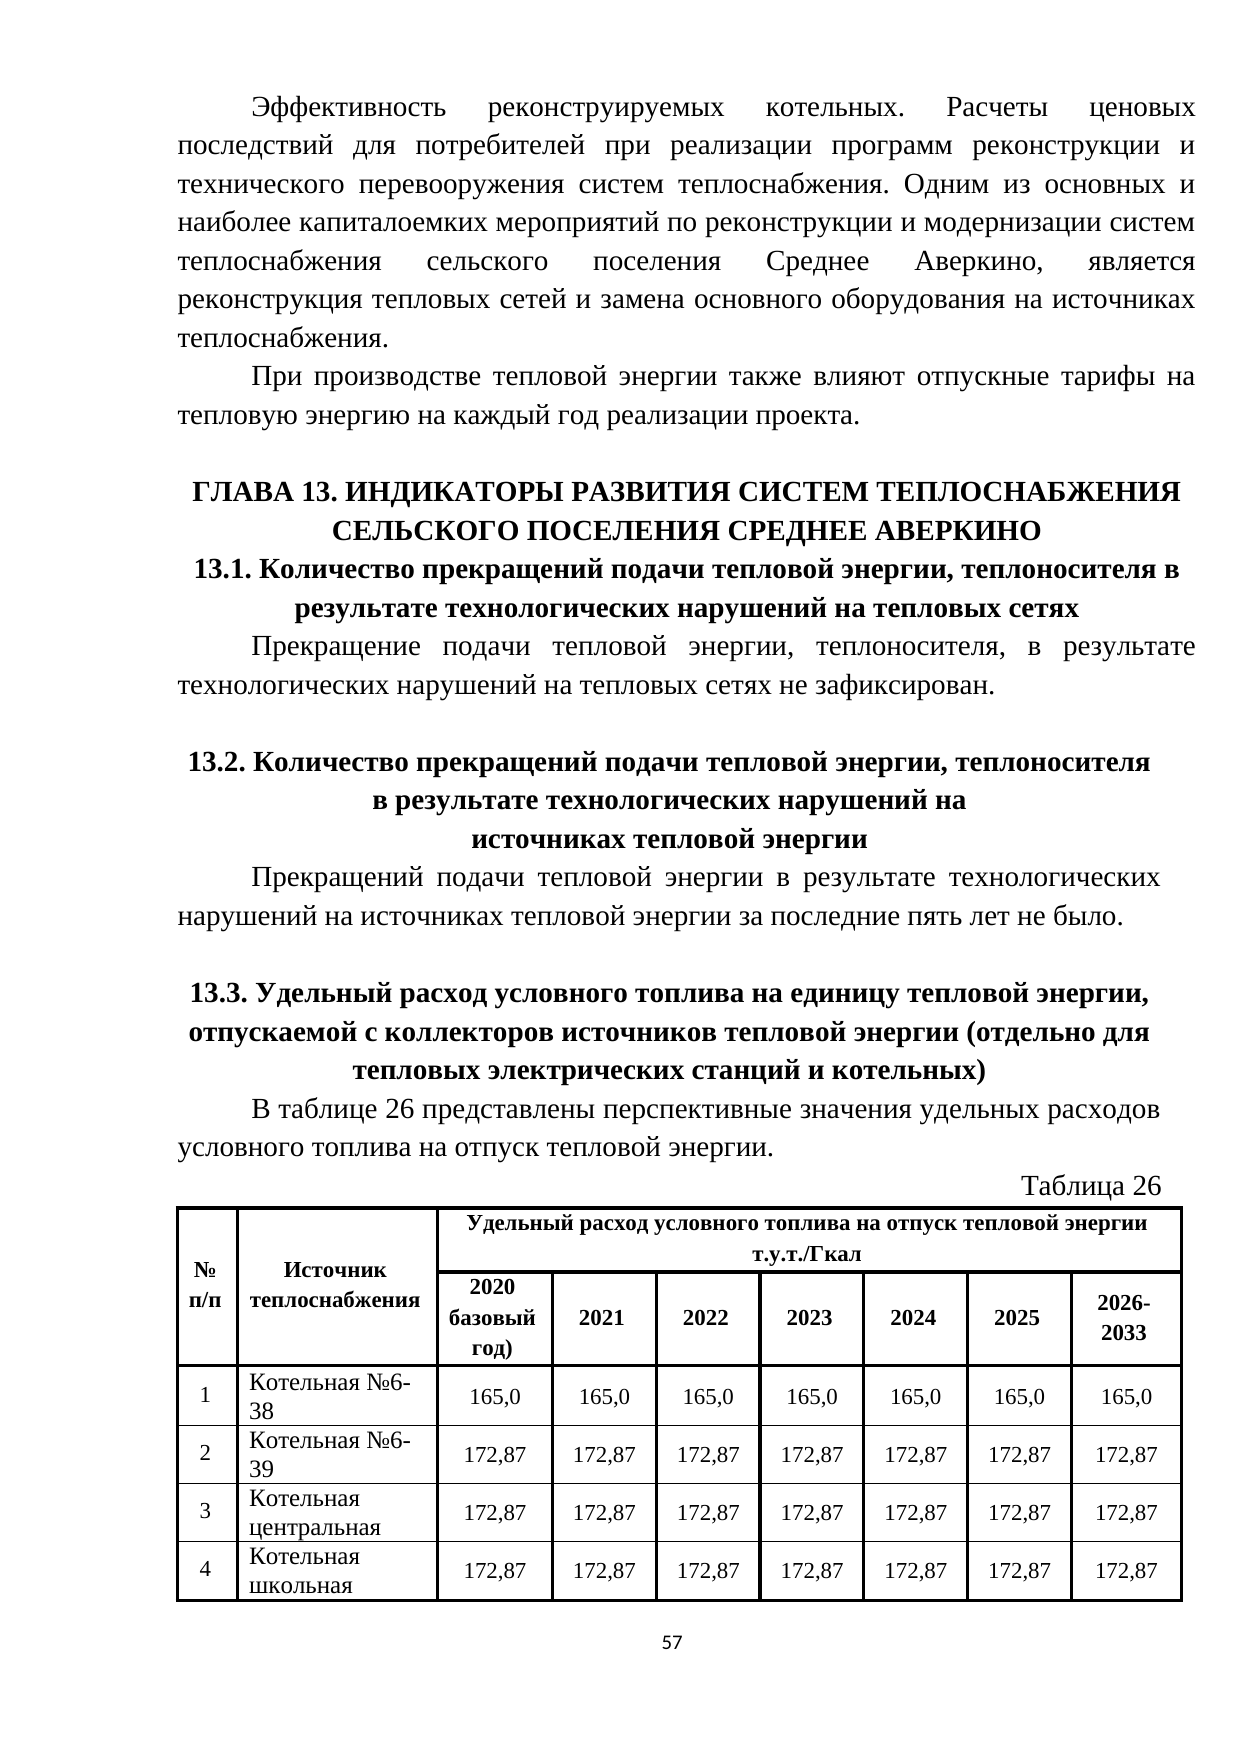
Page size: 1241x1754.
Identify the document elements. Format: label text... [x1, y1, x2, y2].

text Эффективность реконструируемых котельных. Расчеты ценовых последствий для потребителей при реализации программ реконструкции и технического перевооружения систем теплоснабжения. Одним из основных и наиболее капиталоемких мероприятий по реконструкции и модернизации систем теплоснабжения сельского поселения Среднее Аверкино, является реконструкция тепловых сетей и замена основного оборудования на источниках теплоснабжения. [177, 89, 1196, 353]
table_cell 172,87 [762, 1484, 862, 1541]
table_cell 172,87 [969, 1542, 1070, 1599]
table_cell 165,0 [865, 1367, 966, 1425]
table_cell 172,87 [554, 1426, 655, 1483]
table_cell 4 [179, 1542, 236, 1599]
table_cell 3 [179, 1484, 236, 1541]
table_cell 165,0 [439, 1367, 551, 1425]
table_cell 172,87 [439, 1542, 551, 1599]
table_cell 172,87 [1073, 1542, 1180, 1599]
table_cell 165,0 [658, 1367, 758, 1425]
text В таблице 26 представлены перспективные значения удельных расходов условного топлива на отпуск тепловой энергии. [177, 1091, 1161, 1163]
table_cell Котельная центральная [239, 1484, 436, 1541]
table_cell 172,87 [865, 1484, 966, 1541]
text При производстве тепловой энергии также влияют отпускные тарифы на тепловую энергию на каждый год реализации проекта. [177, 358, 1196, 431]
table_cell 172,87 [762, 1426, 862, 1483]
table_cell 172,87 [762, 1542, 862, 1599]
table_cell 2025 [969, 1274, 1070, 1364]
table_cell 165,0 [762, 1367, 862, 1425]
table_cell 172,87 [969, 1484, 1070, 1541]
table_cell 2021 [554, 1274, 655, 1364]
table_cell 172,87 [1073, 1426, 1180, 1483]
table_cell 172,87 [554, 1542, 655, 1599]
table_cell 172,87 [1073, 1484, 1180, 1541]
text 13.2. Количество прекращений подачи тепловой энергии, теплоносителя в результате технологических нарушений на [177, 744, 1161, 816]
text источниках тепловой энергии [177, 821, 1161, 854]
table_cell 172,87 [658, 1542, 758, 1599]
text Прекращений подачи тепловой энергии в результате технологических нарушений на источниках тепловой энергии за последние пять лет не было. [177, 859, 1161, 932]
table_cell 172,87 [865, 1542, 966, 1599]
table_cell 165,0 [1073, 1367, 1180, 1425]
text Таблица 26 [177, 1168, 1161, 1201]
table_cell 172,87 [969, 1426, 1070, 1483]
table_header № п/п [179, 1210, 236, 1364]
text ГЛАВА 13. ИНДИКАТОРЫ РАЗВИТИЯ СИСТЕМ ТЕПЛОСНАБЖЕНИЯ СЕЛЬСКОГО ПОСЕЛЕНИЯ СРЕДНЕЕ АВЕРКИНО [177, 474, 1196, 546]
table_header Удельный расход условного топлива на отпуск тепловой энергии т.у.т./Гкал [439, 1210, 1180, 1270]
table_cell 2026- 2033 [1073, 1274, 1180, 1364]
table_cell Котельная №6-38 [239, 1367, 436, 1425]
table_cell 2023 [762, 1274, 862, 1364]
table_cell 172,87 [658, 1484, 758, 1541]
table_cell Котельная №6-39 [239, 1426, 436, 1483]
table_cell 2022 [658, 1274, 758, 1364]
table_header Источник теплоснабжения [239, 1210, 436, 1364]
table_cell 172,87 [439, 1484, 551, 1541]
table_cell 1 [179, 1367, 236, 1425]
table_cell 2 [179, 1426, 236, 1483]
table_cell 2020 базовый год) [439, 1274, 551, 1364]
table_cell 172,87 [554, 1484, 655, 1541]
table_cell 172,87 [865, 1426, 966, 1483]
text Прекращение подачи тепловой энергии, теплоносителя, в результате технологических нарушений на тепловых сетях не зафиксирован. [177, 628, 1196, 700]
table_cell Котельная школьная [239, 1542, 436, 1599]
text 13.1. Количество прекращений подачи тепловой энергии, теплоносителя в результате технологических нарушений на тепловых сетях [177, 551, 1196, 623]
table_cell 2024 [865, 1274, 966, 1364]
table_cell 165,0 [554, 1367, 655, 1425]
table_cell 165,0 [969, 1367, 1070, 1425]
text 13.3. Удельный расход условного топлива на единицу тепловой энергии, отпускаемой с коллекторов источников тепловой энергии (отдельно для тепловых электрических станций и котельных) [177, 975, 1161, 1086]
table_cell 172,87 [658, 1426, 758, 1483]
table_cell 172,87 [439, 1426, 551, 1483]
